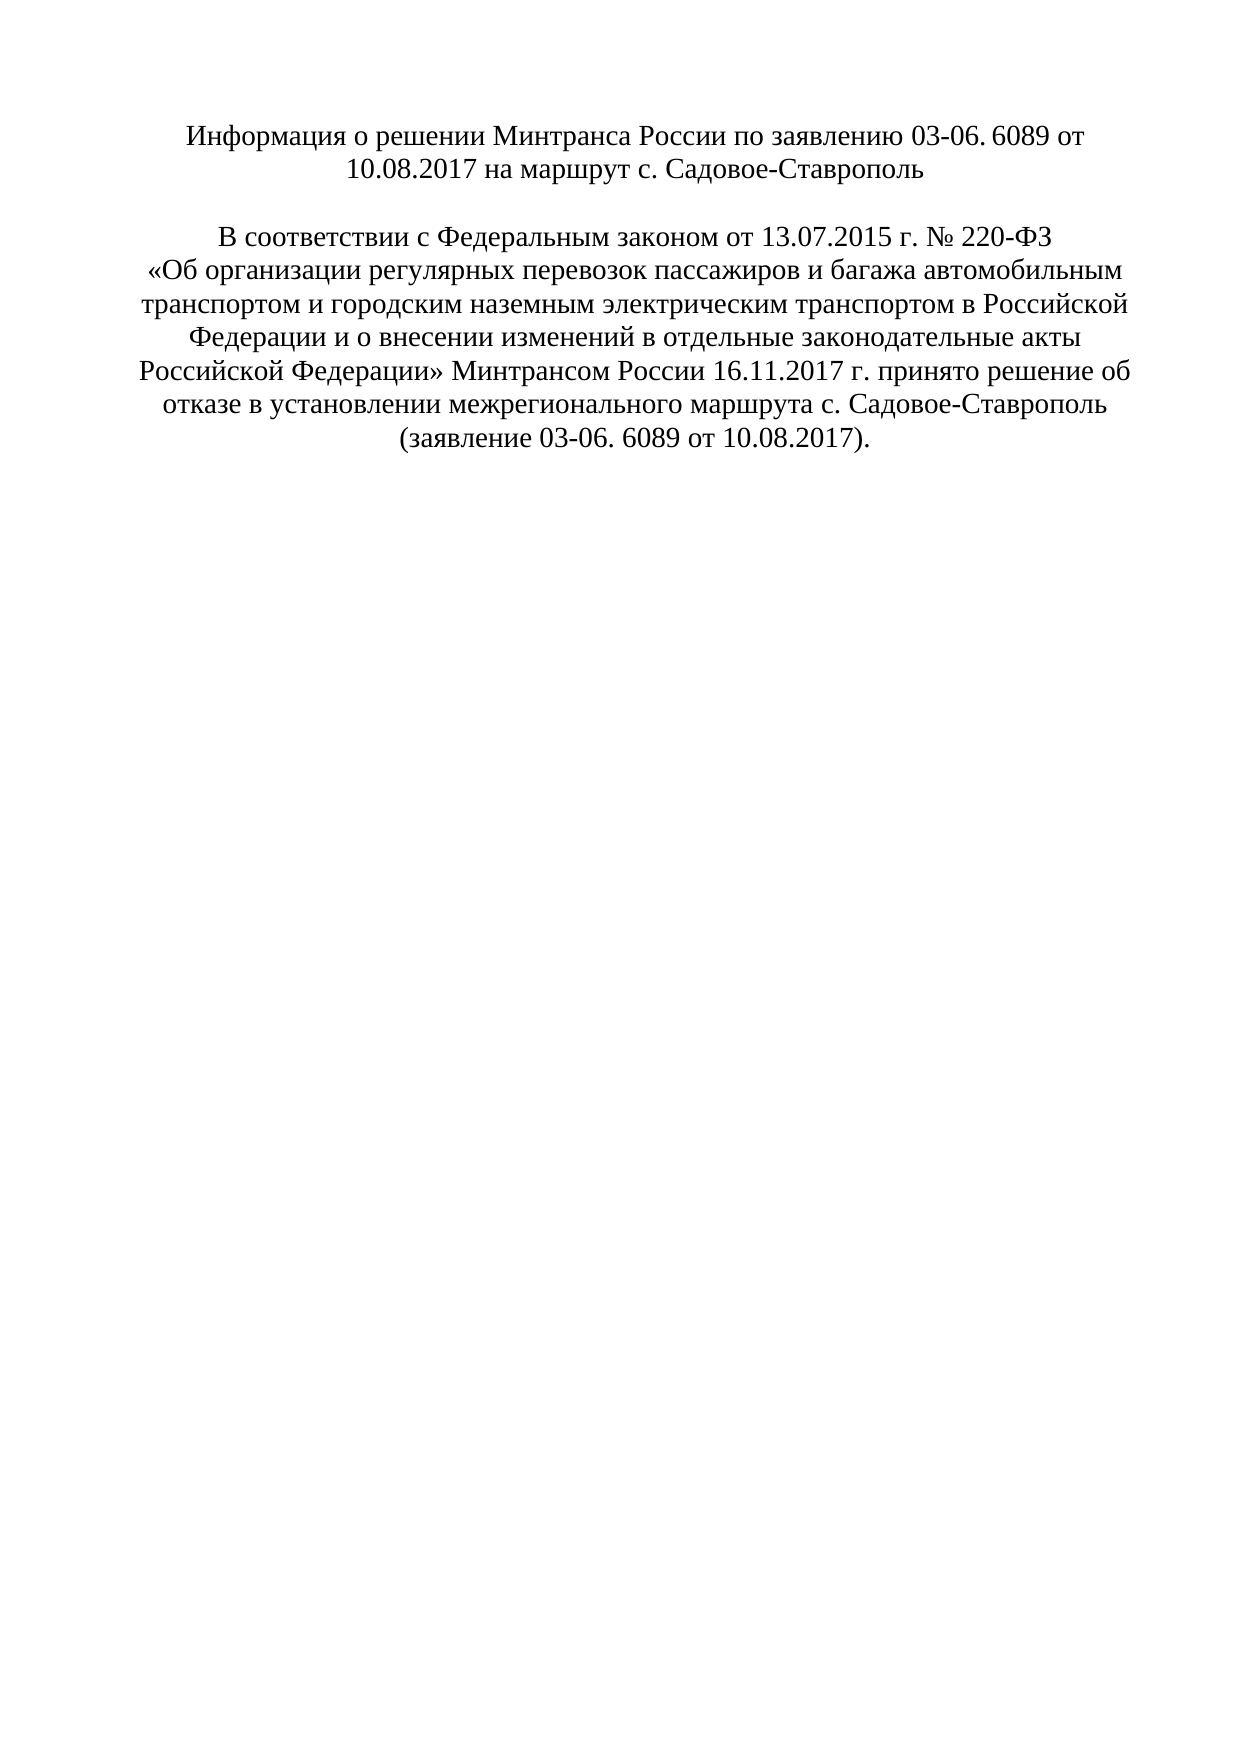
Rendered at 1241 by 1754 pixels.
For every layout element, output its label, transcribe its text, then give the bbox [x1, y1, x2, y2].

text Информация о решении Минтранса России по заявлению 03-06. 6089 от 10.08.2017 на маршрут с. Садовое-Ставрополь [118, 118, 1152, 185]
text В соответствии с Федеральным законом от 13.07.2015 г. № 220-ФЗ «Об организации регулярных перевозок пассажиров и багажа автомобильным транспортом и городским наземным электрическим транспортом в Российской Федерации и о внесении изменений в отдельные законодательные акты Российской Федерации» Минтрансом России 16.11.2017 г. принято решение об отказе в установлении межрегионального маршрута с. Садовое-Ставрополь (заявление 03-06. 6089 от 10.08.2017). [118, 219, 1152, 453]
